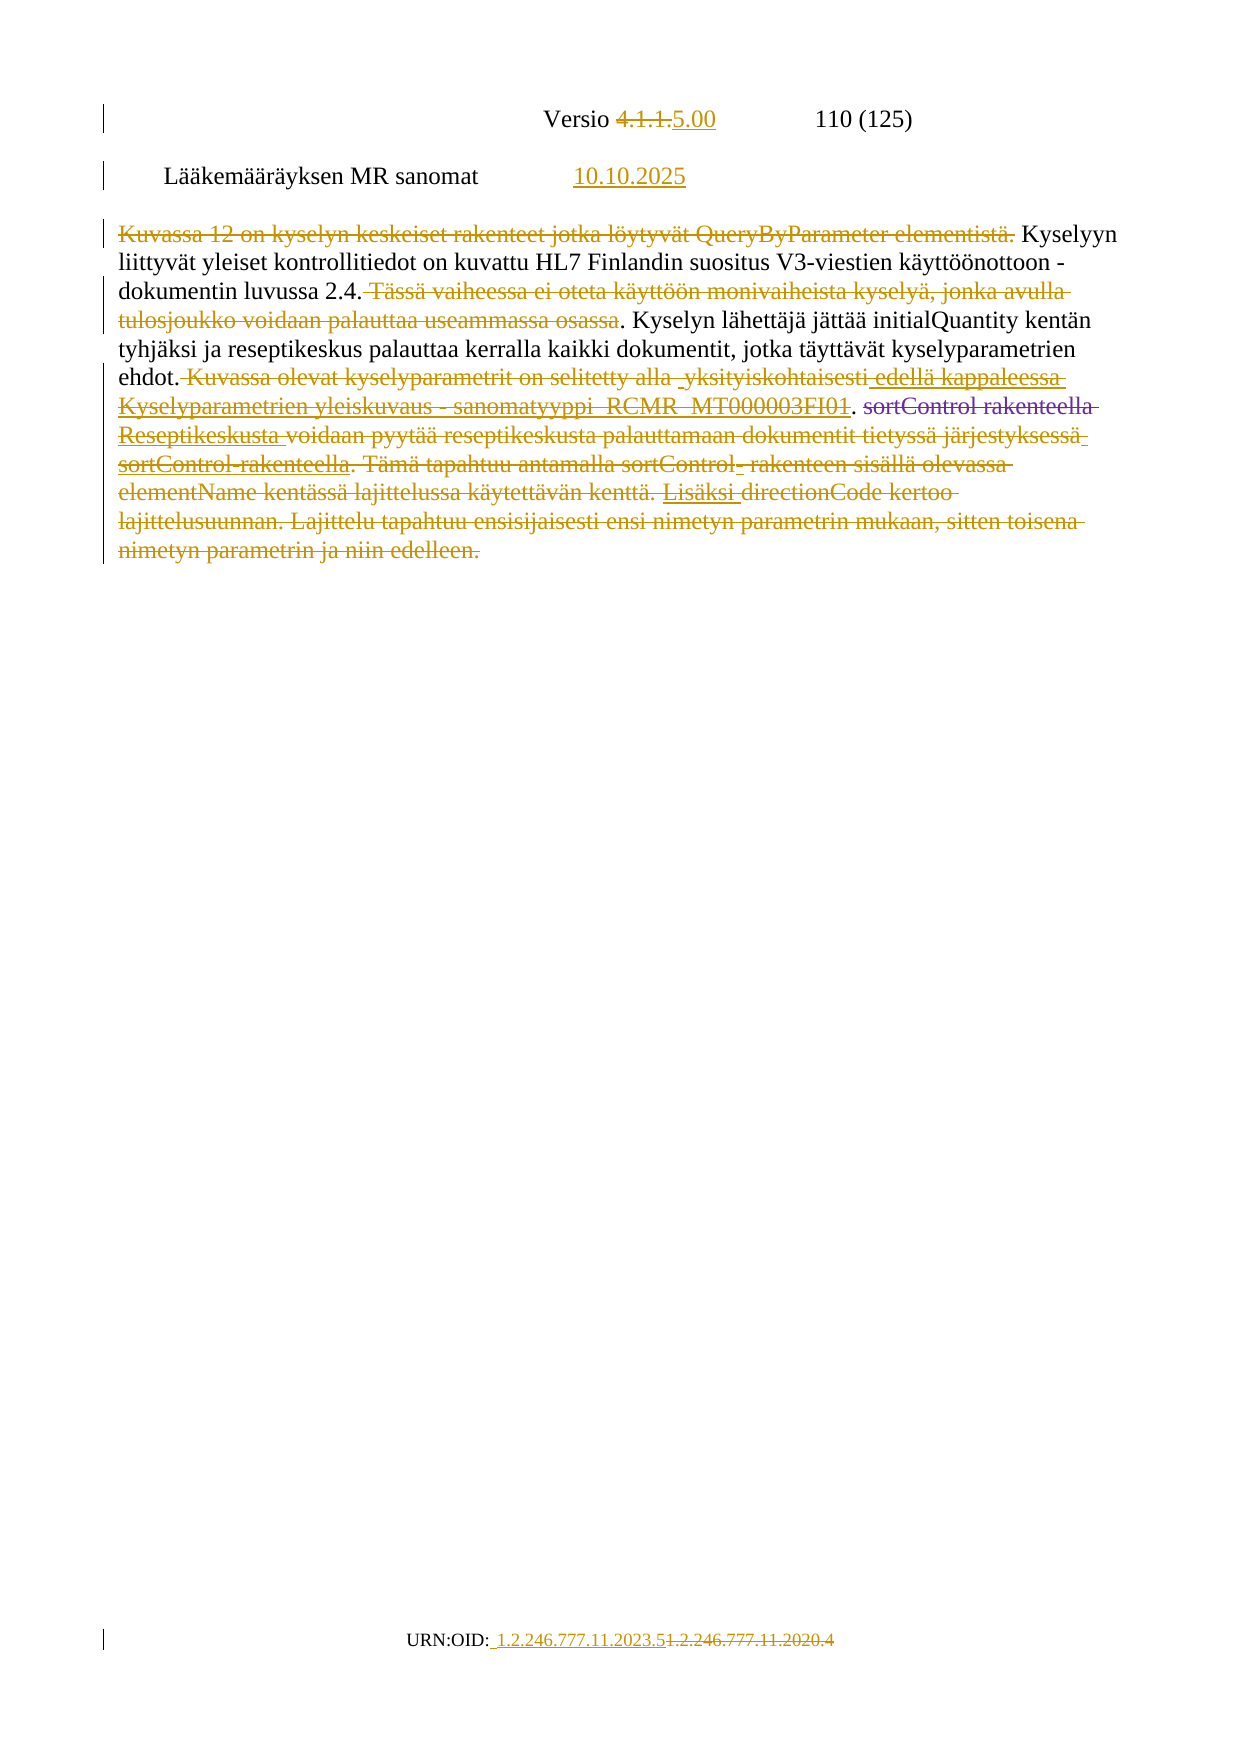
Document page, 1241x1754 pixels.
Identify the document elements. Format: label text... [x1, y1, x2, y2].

text Kyselyyn liittyvät yleiset kontrollitiedot on kuvattu HL7 Finlandin suositus V3-viestien käyttöönottoon -dokumentin luvussa 2.4.. Kyselyn lähettäjä jättää initialQuantity kentän tyhjäksi ja reseptikeskus palauttaa kerralla kaikki dokumentit, jotka täyttävät kyselyparametrien ehdot.. [118, 219, 1122, 564]
